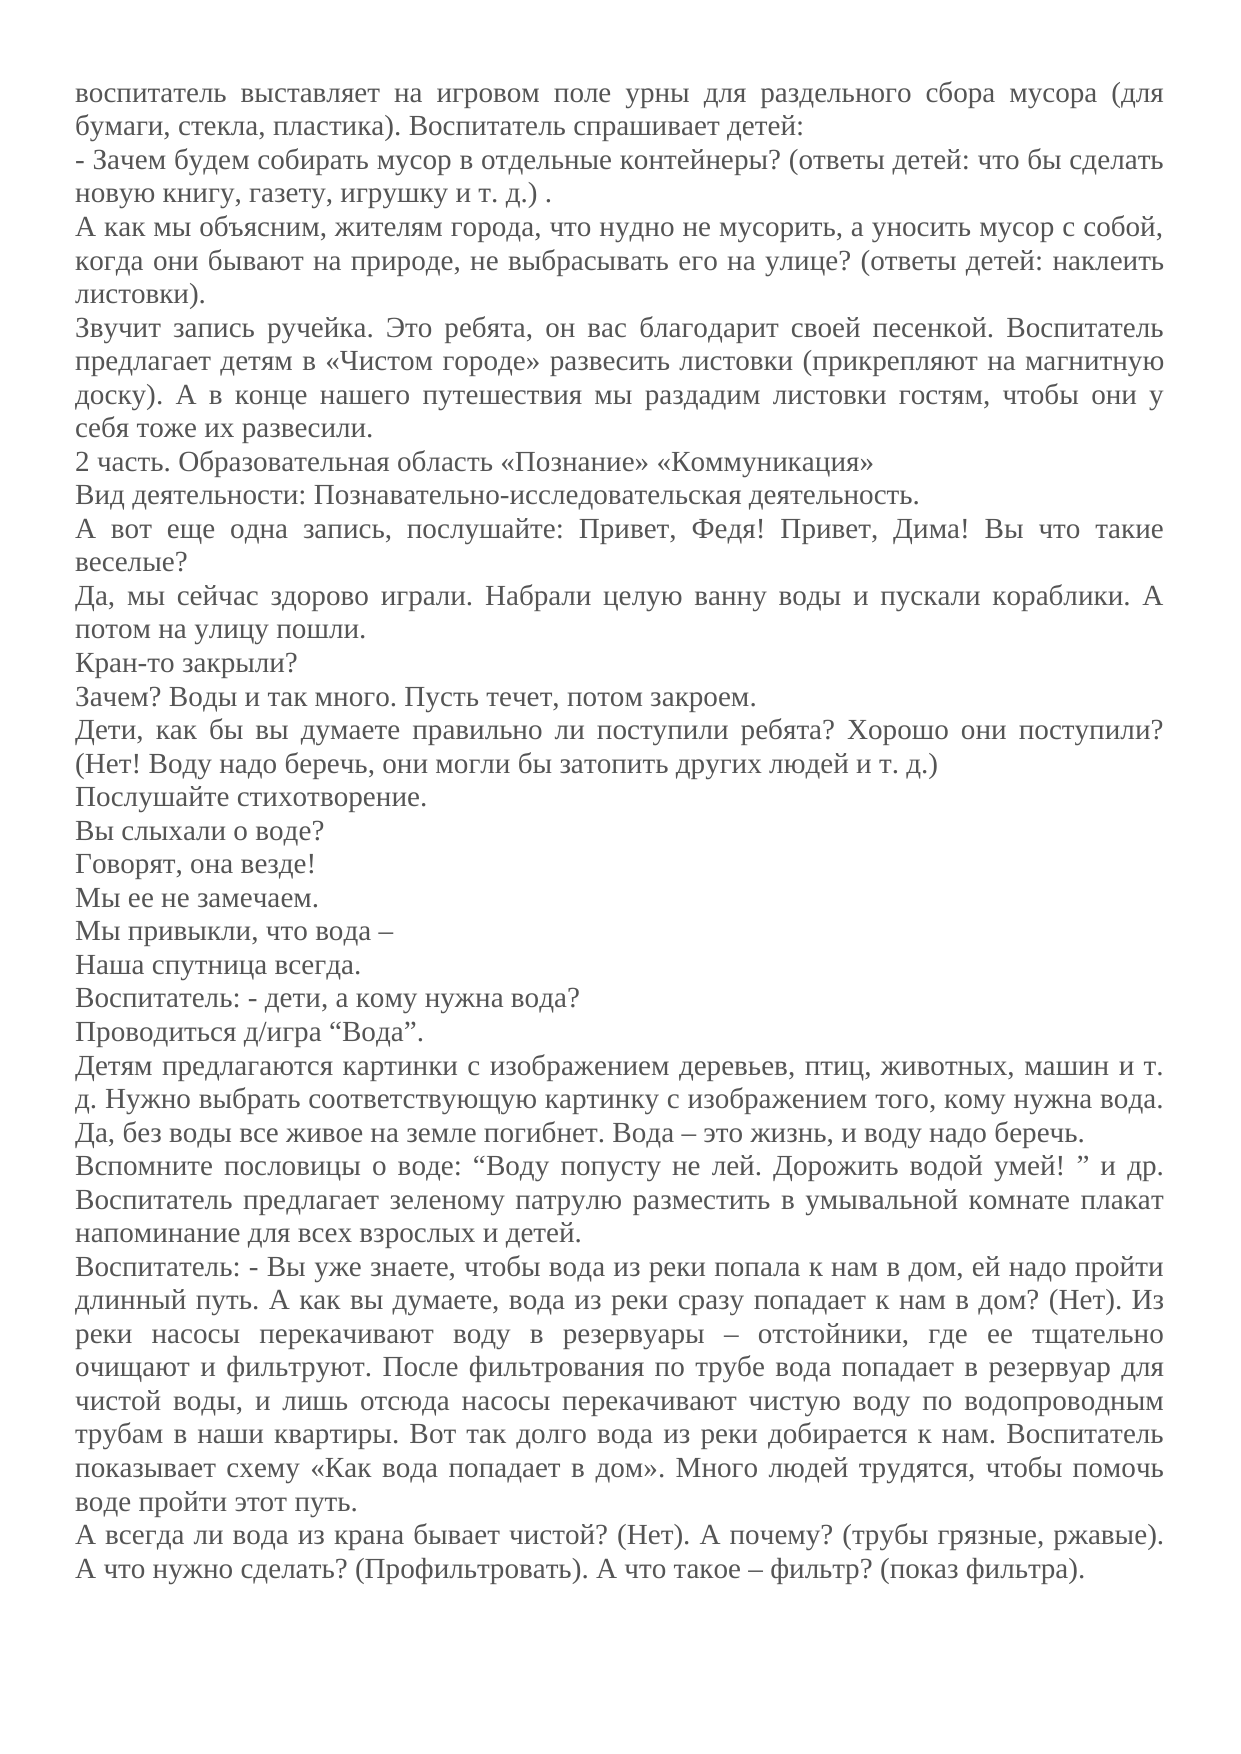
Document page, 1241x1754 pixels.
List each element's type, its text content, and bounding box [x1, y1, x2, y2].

text Зачем? Воды и так много. Пусть течет, потом закроем. [75, 679, 1165, 712]
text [75, 75, 1165, 142]
text Воспитатель: - Вы уже знаете, чтобы вода из реки попала к нам в дом, ей надо пройти длинный путь. А как вы думаете, вода из реки сразу попадает к нам в дом? (Нет). Из реки насосы перекачивают воду в резервуары – отстойники, где ее тщательно очищают и фильтруют. После фильтрования по трубе вода попадает в резервуар для чистой воды, и лишь отсюда насосы перекачивают чистую воду по водопроводным трубам в наши квартиры. Вот так долго вода из реки добирается к нам. Воспитатель показывает схему «Как вода попадает в дом». Много людей трудятся, чтобы помочь воде пройти этот путь. [75, 1249, 1165, 1517]
text А вот еще одна запись, послушайте: Привет, Федя! Привет, Дима! Вы что такие веселые? [75, 511, 1165, 578]
text 2 часть. Образовательная область «Познание» «Коммуникация» [75, 444, 1165, 477]
text Проводиться д/игра “Вода”. [75, 1014, 1165, 1048]
text Мы привыкли, что вода – [75, 913, 1165, 947]
text Вы слыхали о воде? [75, 813, 1165, 846]
text Дети, как бы вы думаете правильно ли поступили ребята? Хорошо они поступили? (Нет! Воду надо беречь, они могли бы затопить других людей и т. д.) [75, 712, 1165, 779]
text Детям предлагаются картинки с изображением деревьев, птиц, животных, машин и т. д. Нужно выбрать соответствующую картинку с изображением того, кому нужна вода. Да, без воды все живое на земле погибнет. Вода – это жизнь, и воду надо беречь. [75, 1048, 1165, 1148]
text Воспитатель: - дети, а кому нужна вода? [75, 981, 1165, 1014]
text Вид деятельности: Познавательно-исследовательская деятельность. [75, 477, 1165, 511]
text А всегда ли вода из крана бывает чистой? (Нет). А почему? (трубы грязные, ржавые). А что нужно сделать? (Профильтровать). А что такое – фильтр? (показ фильтра). [75, 1517, 1165, 1584]
text Говорят, она везде! [75, 846, 1165, 880]
text Кран-то закрыли? [75, 645, 1165, 679]
text Звучит запись ручейка. Это ребята, он вас благодарит своей песенкой. Воспитатель предлагает детям в «Чистом городе» развесить листовки (прикрепляют на магнитную доску). А в конце нашего путешествия мы раздадим листовки гостям, чтобы они у себя тоже их развесили. [75, 310, 1165, 444]
text Мы ее не замечаем. [75, 880, 1165, 913]
text А как мы объясним, жителям города, что нудно не мусорить, а уносить мусор с собой, когда они бывают на природе, не выбрасывать его на улице? (ответы детей: наклеить листовки). [75, 209, 1165, 310]
text Да, мы сейчас здорово играли. Набрали целую ванну воды и пускали кораблики. А потом на улицу пошли. [75, 578, 1165, 645]
text Наша спутница всегда. [75, 947, 1165, 981]
text Послушайте стихотворение. [75, 779, 1165, 813]
text Вспомните пословицы о воде: “Воду попусту не лей. Дорожить водой умей! ” и др. Воспитатель предлагает зеленому патрулю разместить в умывальной комнате плакат напоминание для всех взрослых и детей. [75, 1148, 1165, 1249]
text - Зачем будем собирать мусор в отдельные контейнеры? (ответы детей: что бы сделать новую книгу, газету, игрушку и т. д.) . [75, 142, 1165, 209]
